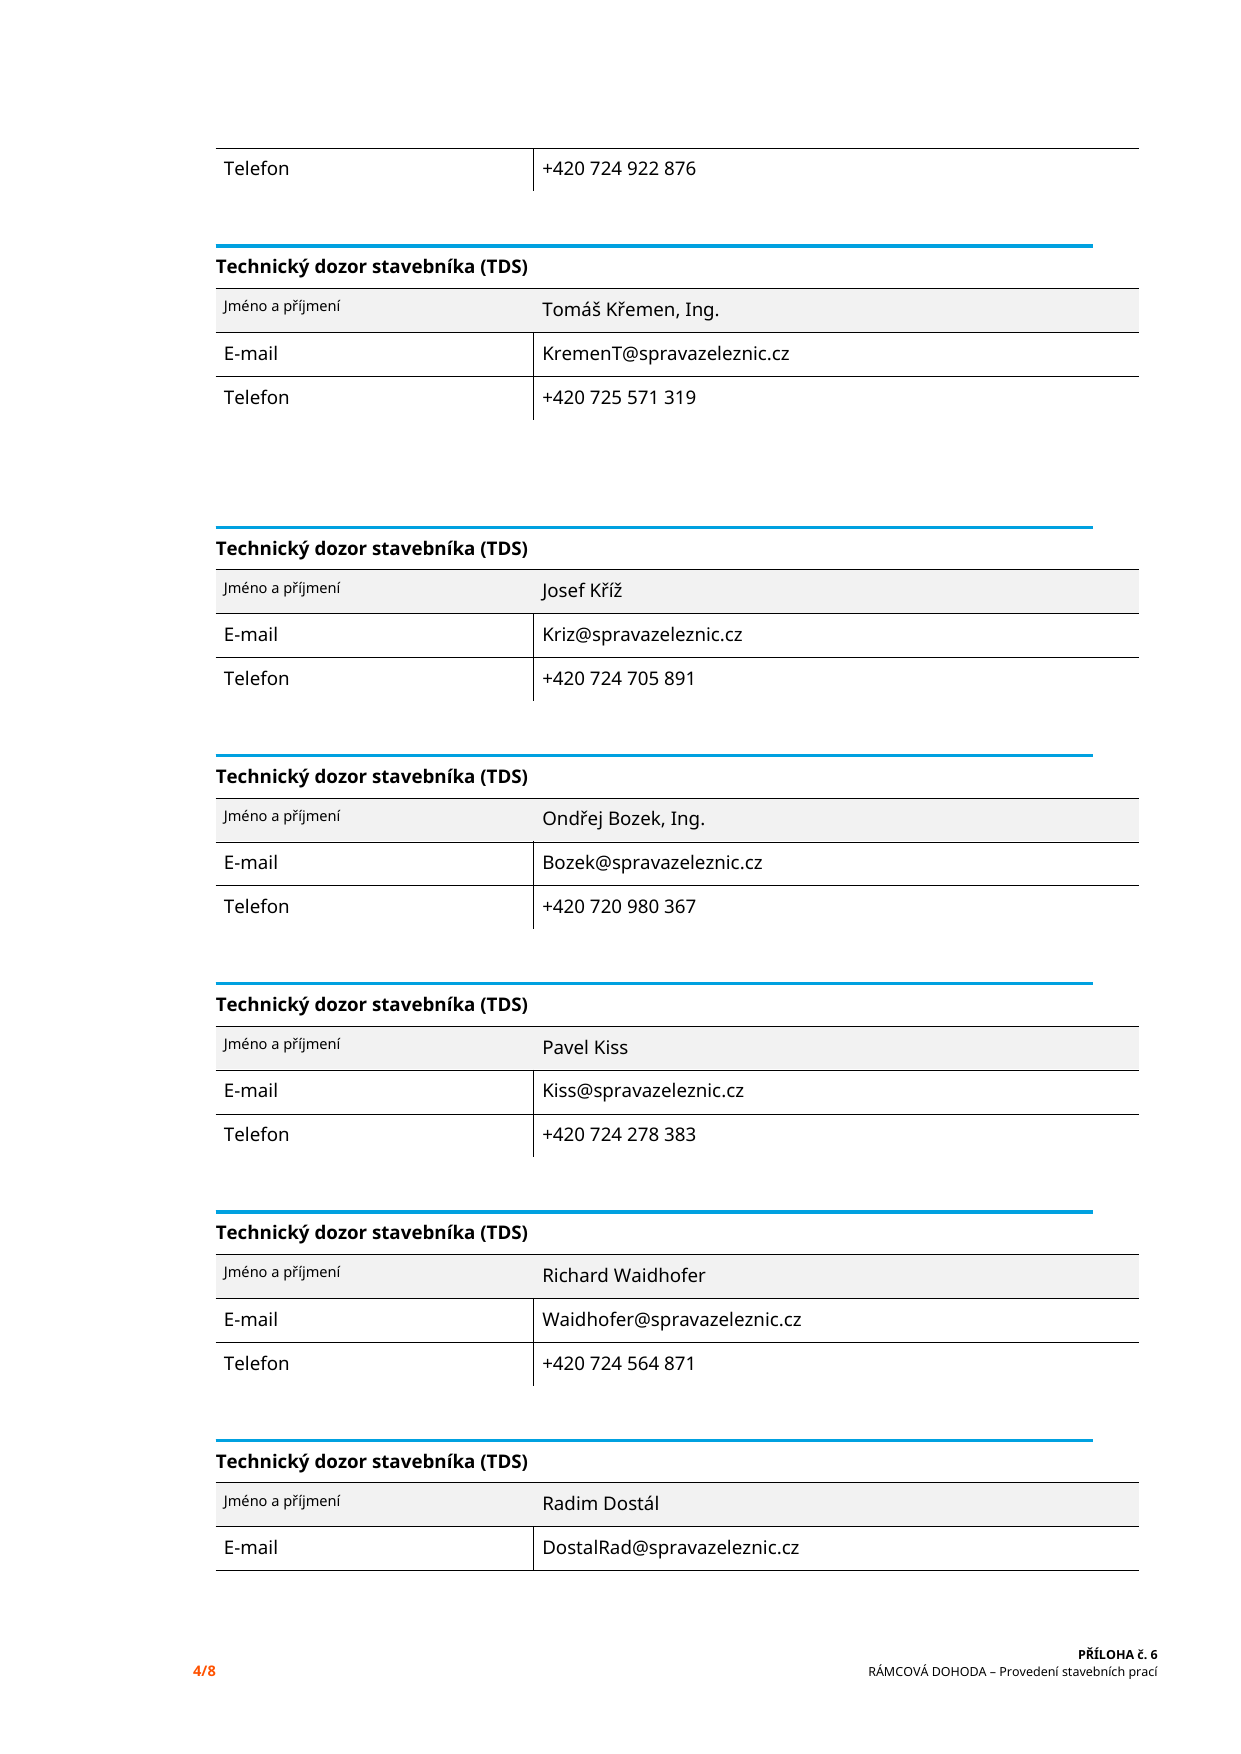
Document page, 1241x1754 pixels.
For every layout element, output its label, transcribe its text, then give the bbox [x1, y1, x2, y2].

table_header Jméno a příjmení [216, 1027, 534, 1069]
table_header Jméno a příjmení [216, 1255, 534, 1298]
table_header Tomáš Křemen, Ing. [534, 289, 1139, 332]
table_cell KremenT@spravazeleznic.cz [534, 333, 1139, 376]
table_header Jméno a příjmení [216, 570, 534, 613]
table_cell Telefon [216, 1115, 533, 1157]
table_header Jméno a příjmení [216, 799, 534, 841]
table_header Richard Waidhofer [534, 1255, 1139, 1298]
table_header Jméno a příjmení [216, 289, 534, 332]
table_cell E-mail [216, 1071, 533, 1113]
table_header Pavel Kiss [534, 1027, 1139, 1069]
table_cell +420 725 571 319 [534, 377, 1139, 419]
table_cell +420 720 980 367 [534, 886, 1139, 929]
table_header Jméno a příjmení [216, 1483, 534, 1526]
table_header Radim Dostál [534, 1483, 1139, 1526]
table_header Ondřej Bozek, Ing. [534, 799, 1139, 841]
text Technický dozor stavebníka (TDS) [216, 248, 1093, 279]
table_header Josef Kříž [534, 570, 1139, 613]
table_cell Bozek@spravazeleznic.cz [534, 843, 1139, 885]
table_cell Kriz@spravazeleznic.cz [534, 614, 1139, 657]
table_cell +420 724 564 871 [534, 1343, 1139, 1386]
table_cell Telefon [216, 658, 533, 701]
table_cell E-mail [216, 843, 533, 885]
table_cell Telefon [216, 377, 533, 419]
table_cell +420 724 922 876 [534, 149, 1139, 191]
table_cell E-mail [216, 1299, 533, 1342]
text Technický dozor stavebníka (TDS) [216, 529, 1093, 561]
table_cell Telefon [216, 149, 533, 191]
table_cell E-mail [216, 333, 533, 376]
table_cell DostalRad@spravazeleznic.cz [534, 1527, 1139, 1570]
table_cell +420 724 278 383 [534, 1115, 1139, 1157]
text Technický dozor stavebníka (TDS) [216, 757, 1093, 789]
table_cell E-mail [216, 1527, 533, 1570]
table_cell Telefon [216, 1343, 533, 1386]
table_cell Waidhofer@spravazeleznic.cz [534, 1299, 1139, 1342]
table_cell E-mail [216, 614, 533, 657]
table_cell Kiss@spravazeleznic.cz [534, 1071, 1139, 1113]
text Technický dozor stavebníka (TDS) [216, 985, 1093, 1017]
table_cell +420 724 705 891 [534, 658, 1139, 701]
text Technický dozor stavebníka (TDS) [216, 1442, 1093, 1473]
table_cell Telefon [216, 886, 533, 929]
text Technický dozor stavebníka (TDS) [216, 1214, 1093, 1245]
